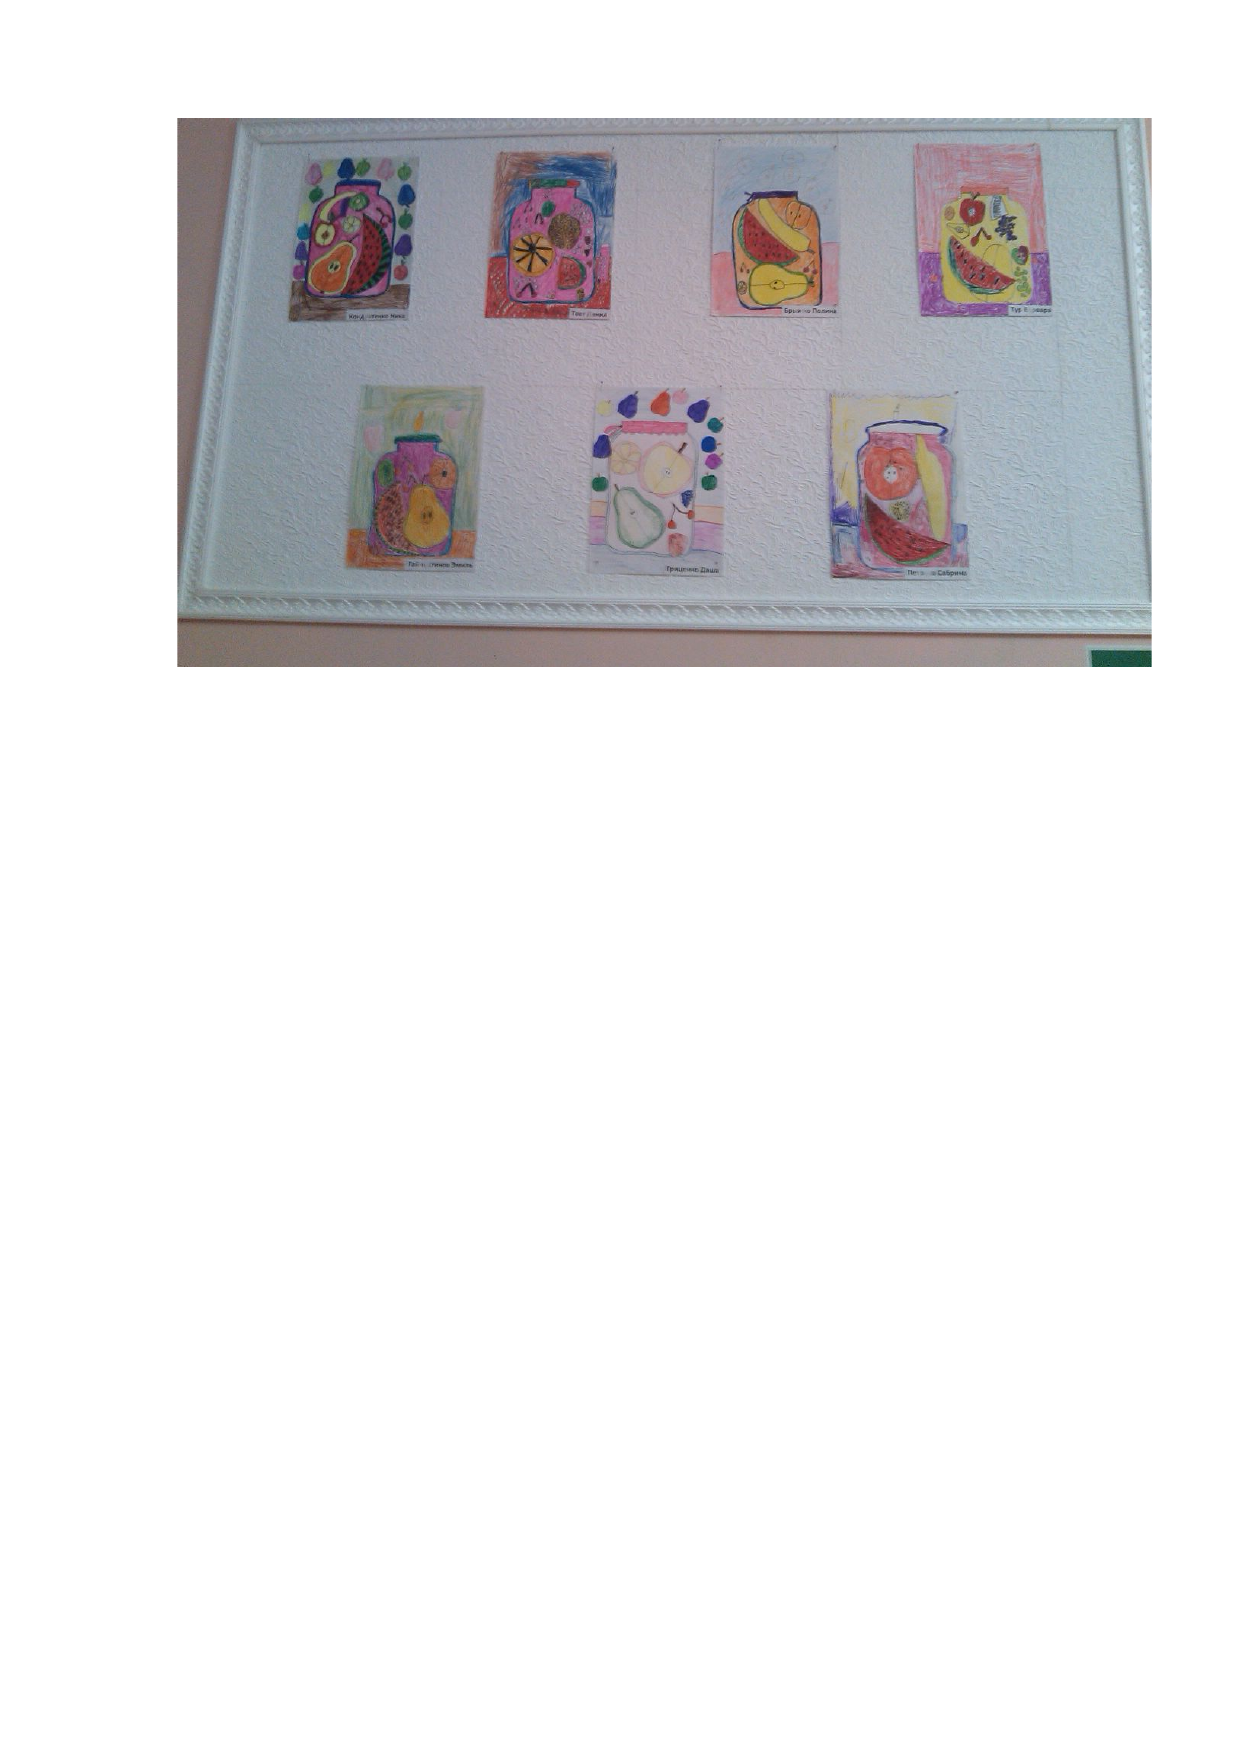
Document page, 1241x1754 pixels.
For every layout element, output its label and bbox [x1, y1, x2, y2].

picture [177, 118, 1152, 667]
